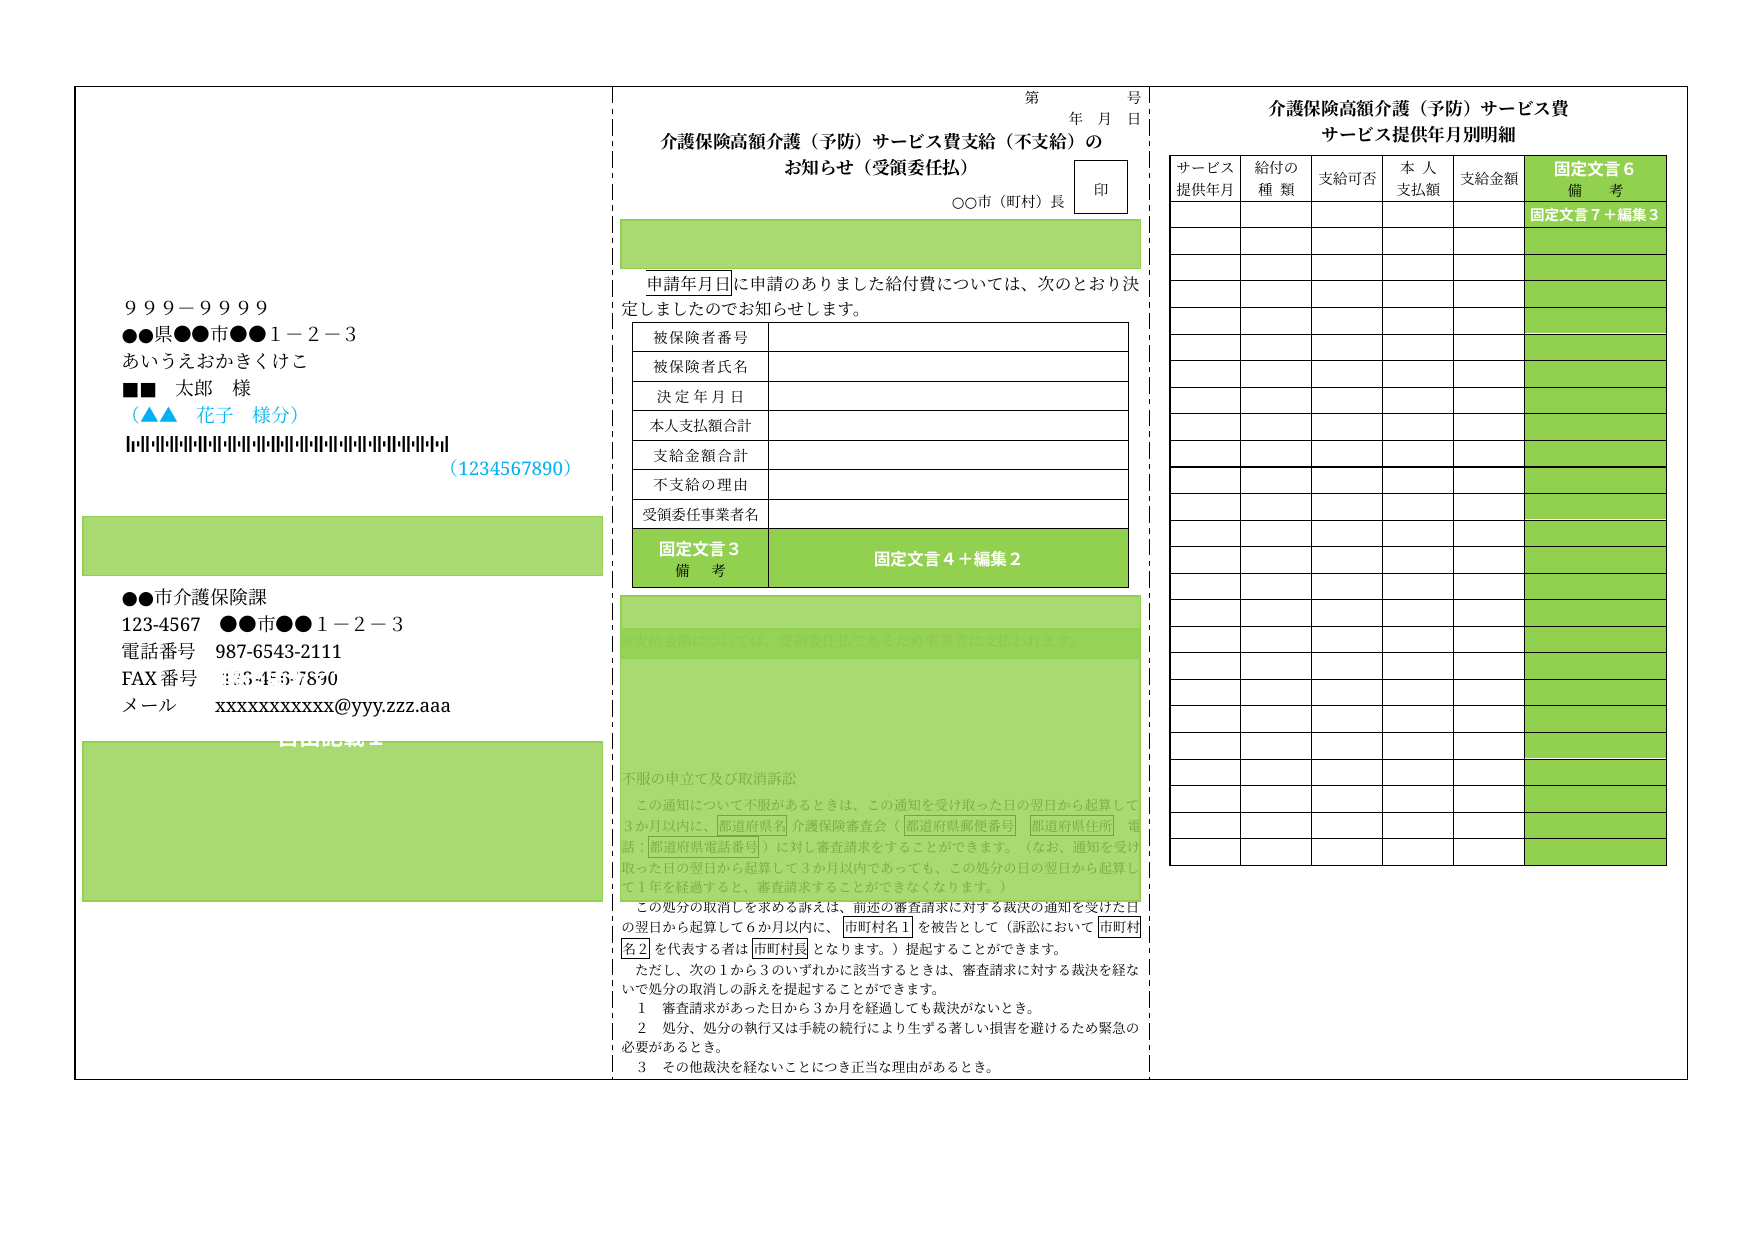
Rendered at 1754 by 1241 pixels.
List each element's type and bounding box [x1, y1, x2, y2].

picture [224, 436, 252, 452]
picture [489, 463, 495, 471]
picture [122, 436, 151, 452]
picture [296, 436, 339, 452]
picture [259, 416, 270, 422]
table_header [1150, 87, 1687, 1079]
picture [257, 406, 270, 417]
picture [369, 436, 455, 452]
picture [275, 413, 286, 417]
table_header [613, 87, 1150, 1079]
picture [152, 436, 223, 452]
picture [340, 436, 368, 452]
picture [253, 436, 295, 452]
table_header [76, 87, 612, 1079]
